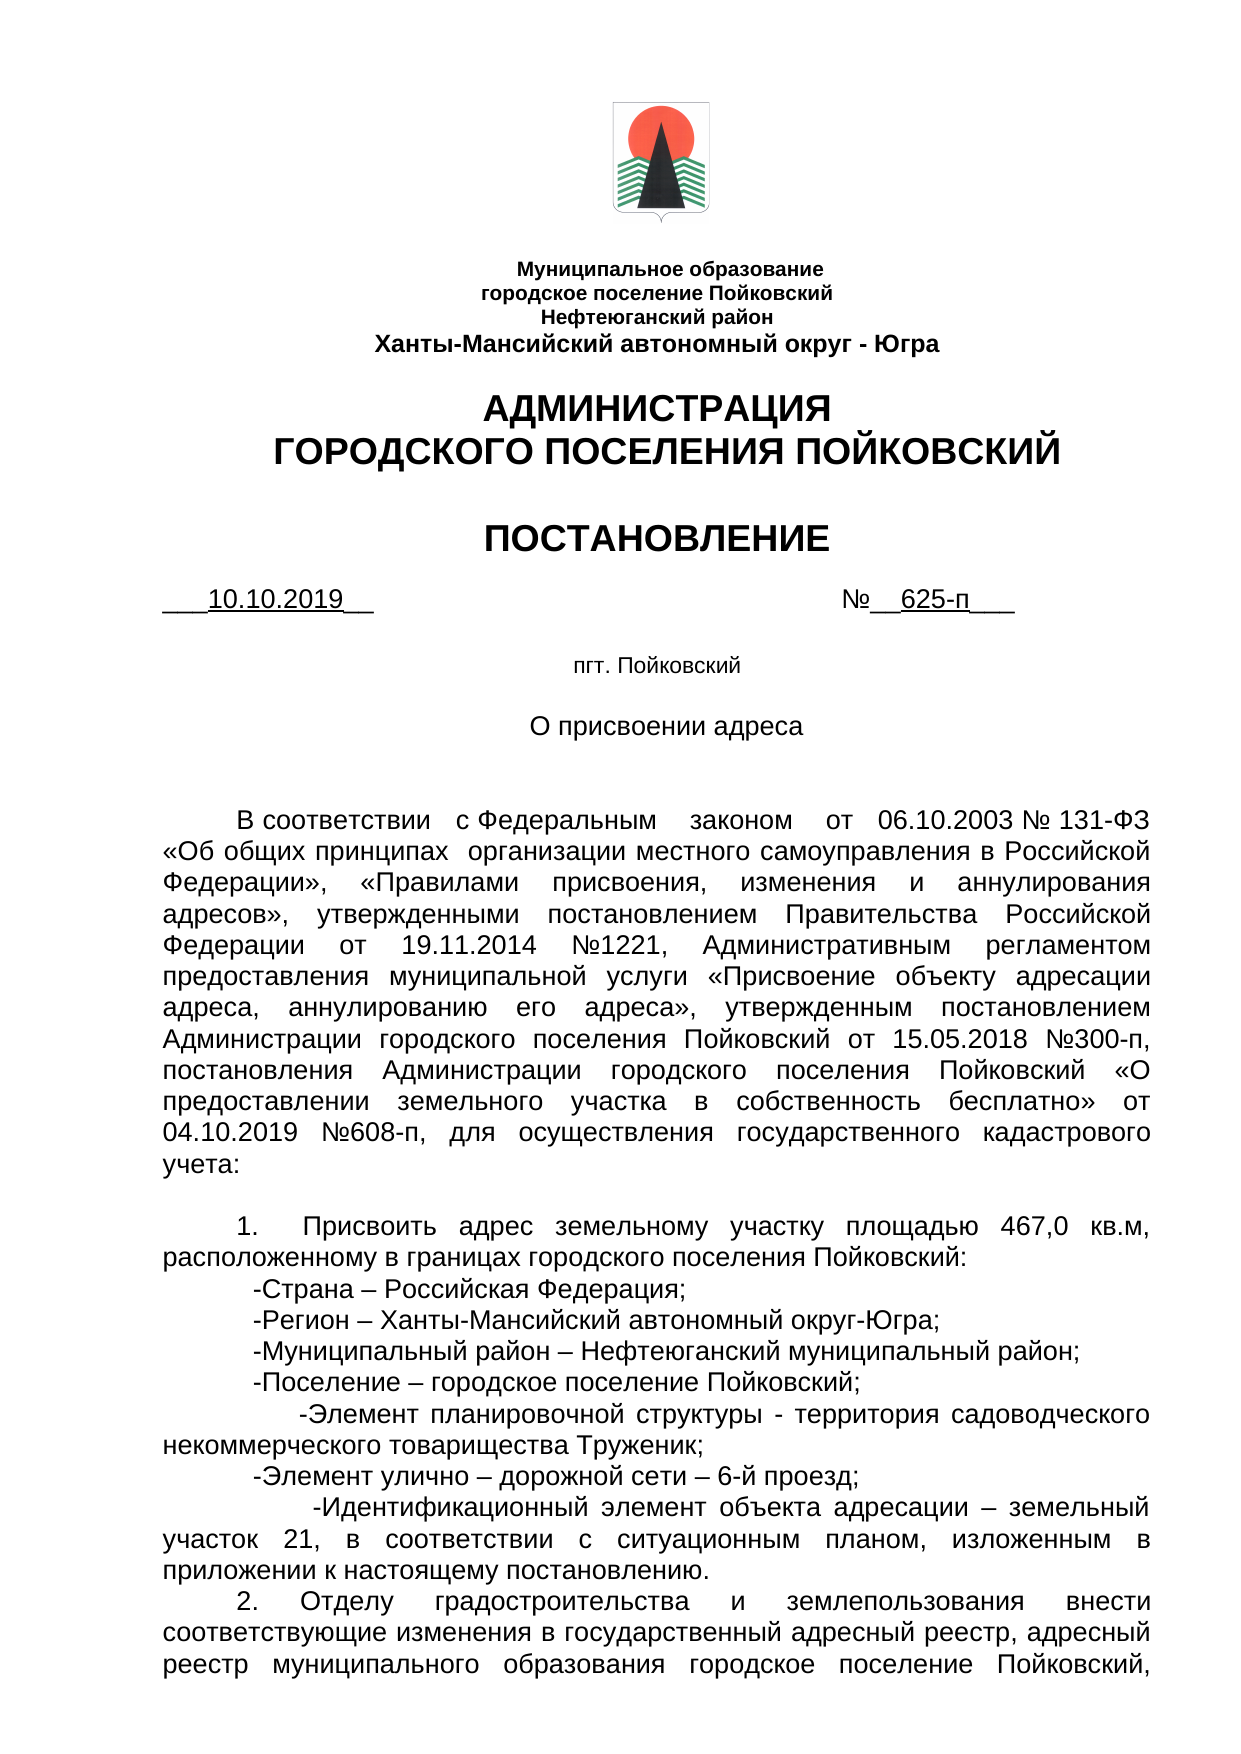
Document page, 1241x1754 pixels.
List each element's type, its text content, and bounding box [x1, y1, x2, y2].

text -Поселение – городское поселение Пойковский; [162, 1366, 1152, 1398]
text Ханты-Мансийский автономный округ - Югра [162, 329, 1152, 358]
text -Страна – Российская Федерация; [162, 1273, 1152, 1304]
text 1. Присвоить адрес земельному участку площадью 467,0 кв.м, расположенному в границах городского поселения Пойковский: [162, 1210, 1152, 1273]
text -Элемент планировочной структуры - территория садоводческого некоммерческого товарищества Труженик; [162, 1398, 1152, 1460]
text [162, 1585, 1152, 1679]
text -Муниципальный район – Нефтеюганский муниципальный район; [162, 1335, 1152, 1366]
text ГОРОДСКОГО ПОСЕЛЕНИЯ ПОЙКОВСКИЙ [162, 429, 1152, 473]
text -Идентификационный элемент объекта адресации – земельный участок 21, в соответствии с ситуационным планом, изложенным в приложении к настоящему постановлению. [162, 1491, 1152, 1585]
text Нефтеюганский район [162, 305, 1152, 329]
text -Элемент улично – дорожной сети – 6-й проезд; [162, 1460, 1152, 1491]
text ___10.10.2019__ №__625-п___ [162, 583, 1152, 614]
text ПОСТАНОВЛЕНИЕ [162, 516, 1152, 559]
text В соответствии с Федеральным законом от 06.10.2003 № 131-ФЗ «Об общих принципах организации местного самоуправления в Российской Федерации», «Правилами присвоения, изменения и аннулирования адресов», утвержденными постановлением Правительства Российской Федерации от 19.11.2014 №1221, Административным регламентом предоставления муниципальной услуги «Присвоение объекту адресации адреса, аннулированию его адреса», утвержденным постановлением Администрации городского поселения Пойковский от 15.05.2018 №300-п, постановления Администрации городского поселения Пойковский «О предоставлении земельного участка в собственность бесплатно» от 04.10.2019 №608-п, для осуществления государственного кадастрового учета: [162, 804, 1152, 1179]
text О присвоении адреса [162, 710, 1152, 741]
text АДМИНИСТРАЦИЯ [162, 386, 1152, 429]
text Муниципальное образование [162, 257, 1152, 281]
picture [612, 101, 710, 224]
text -Регион – Ханты-Мансийский автономный округ-Югра; [162, 1304, 1152, 1335]
text пгт. Пойковский [162, 652, 1152, 679]
text городское поселение Пойковский [162, 281, 1152, 305]
